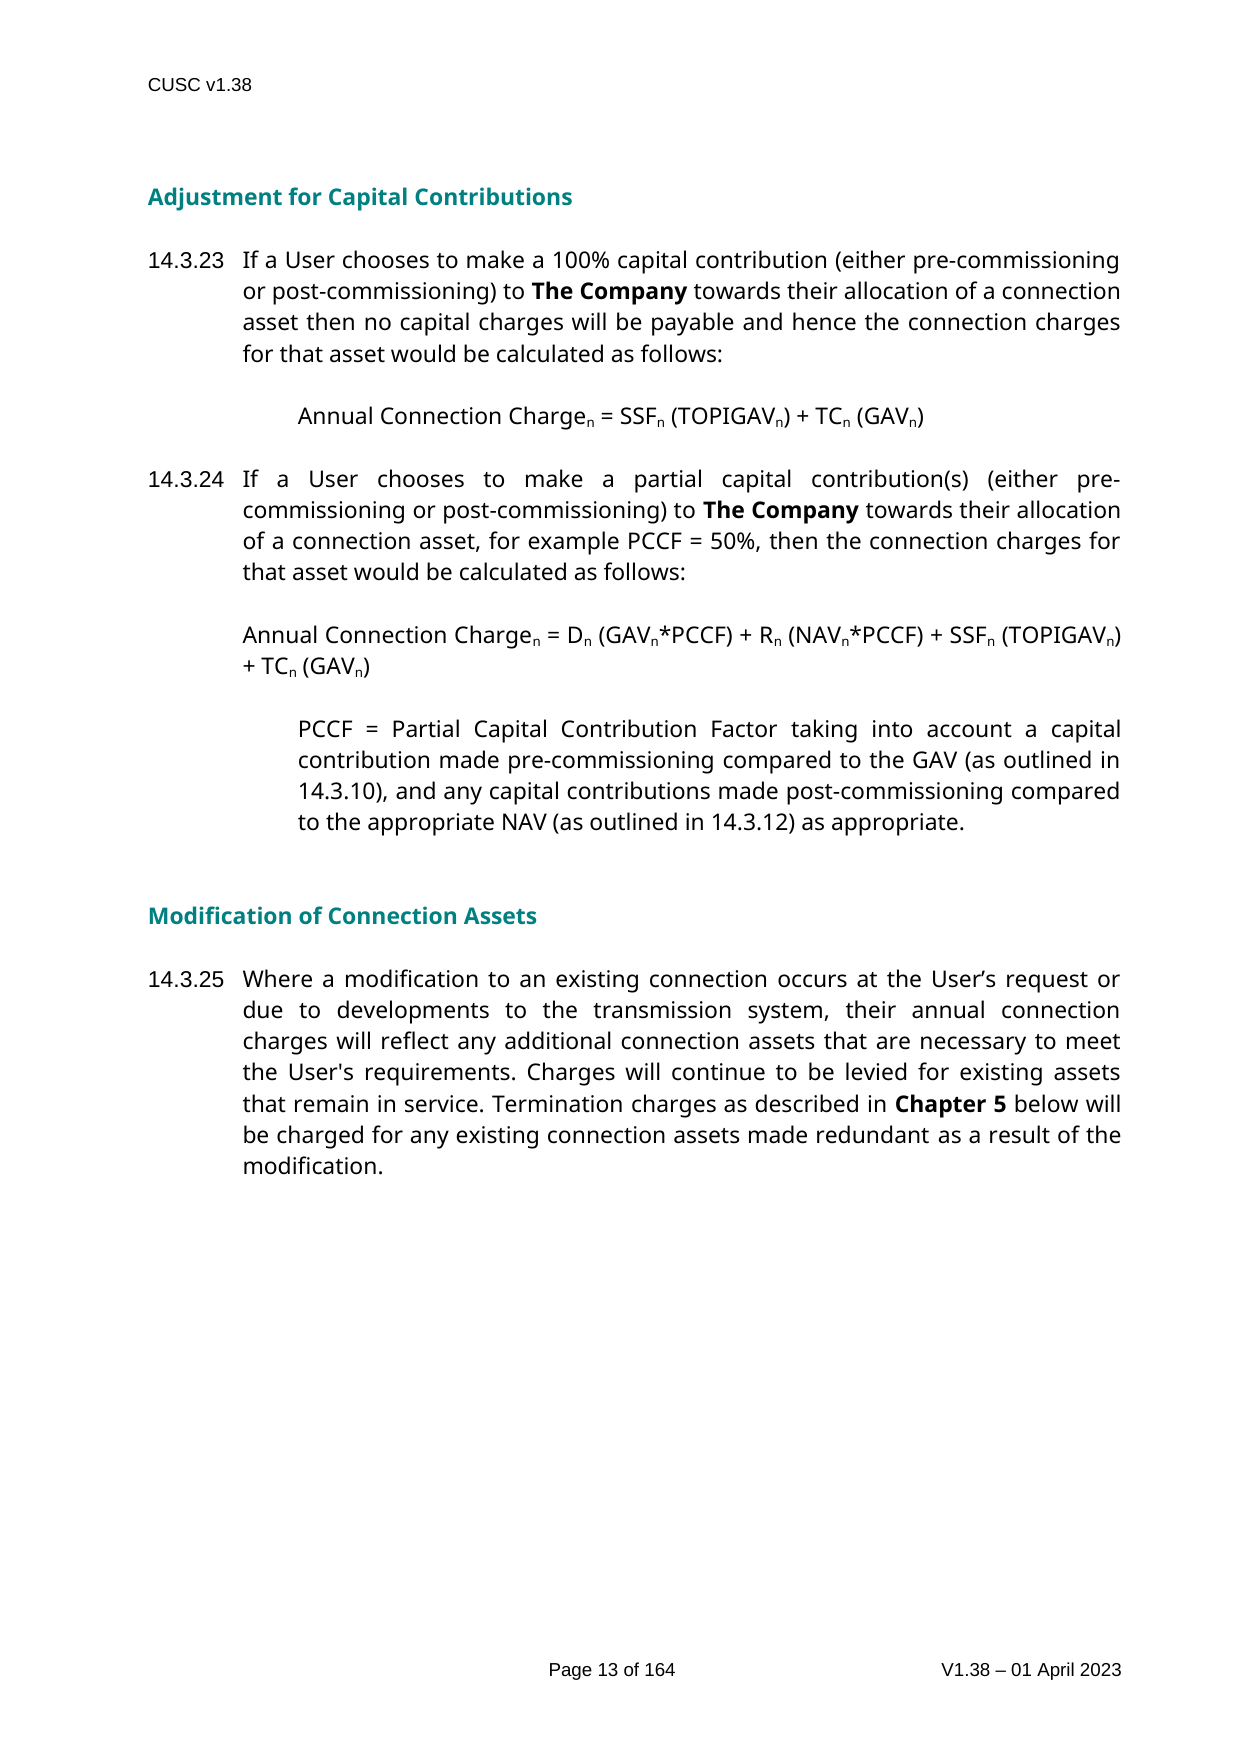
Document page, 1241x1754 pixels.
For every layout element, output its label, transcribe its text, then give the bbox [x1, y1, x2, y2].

list Where a modification to an existing connection occurs at the User’s request or due to developments to the transmission system, their annual connection charges will reflect any additional connection assets that are necessary to meet the User's requirements. Charges will continue to be levied for existing assets that remain in service. Termination charges as described in Chapter 5 below will be charged for any existing connection assets made redundant as a result of the modification. [148, 962, 1121, 1181]
list If a User chooses to make a 100% capital contribution (either pre-commissioning or post-commissioning) to The Company towards their allocation of a connection asset then no capital charges will be payable and hence the connection charges for that asset would be calculated as follows: [148, 244, 1121, 369]
text PCCF = Partial Capital Contribution Factor taking into account a capital contribution made pre-commissioning compared to the GAV (as outlined in 14.3.10), and any capital contributions made post-commissioning compared to the appropriate NAV (as outlined in 14.3.12) as appropriate. [298, 712, 1121, 837]
text Annual Connection Chargen = Dn (GAVn*PCCF) + Rn (NAVn*PCCF) + SSFn (TOPIGAVn) + TCn (GAVn) [242, 619, 1121, 681]
text Modification of Connection Assets [148, 900, 1121, 931]
text Annual Connection Chargen = SSFn (TOPIGAVn) + TCn (GAVn) [223, 400, 1121, 431]
list If a User chooses to make a partial capital contribution(s) (either pre-commissioning or post-commissioning) to The Company towards their allocation of a connection asset, for example PCCF = 50%, then the connection charges for that asset would be calculated as follows: [148, 462, 1121, 587]
subtitle Adjustment for Capital Contributions [148, 181, 1121, 212]
